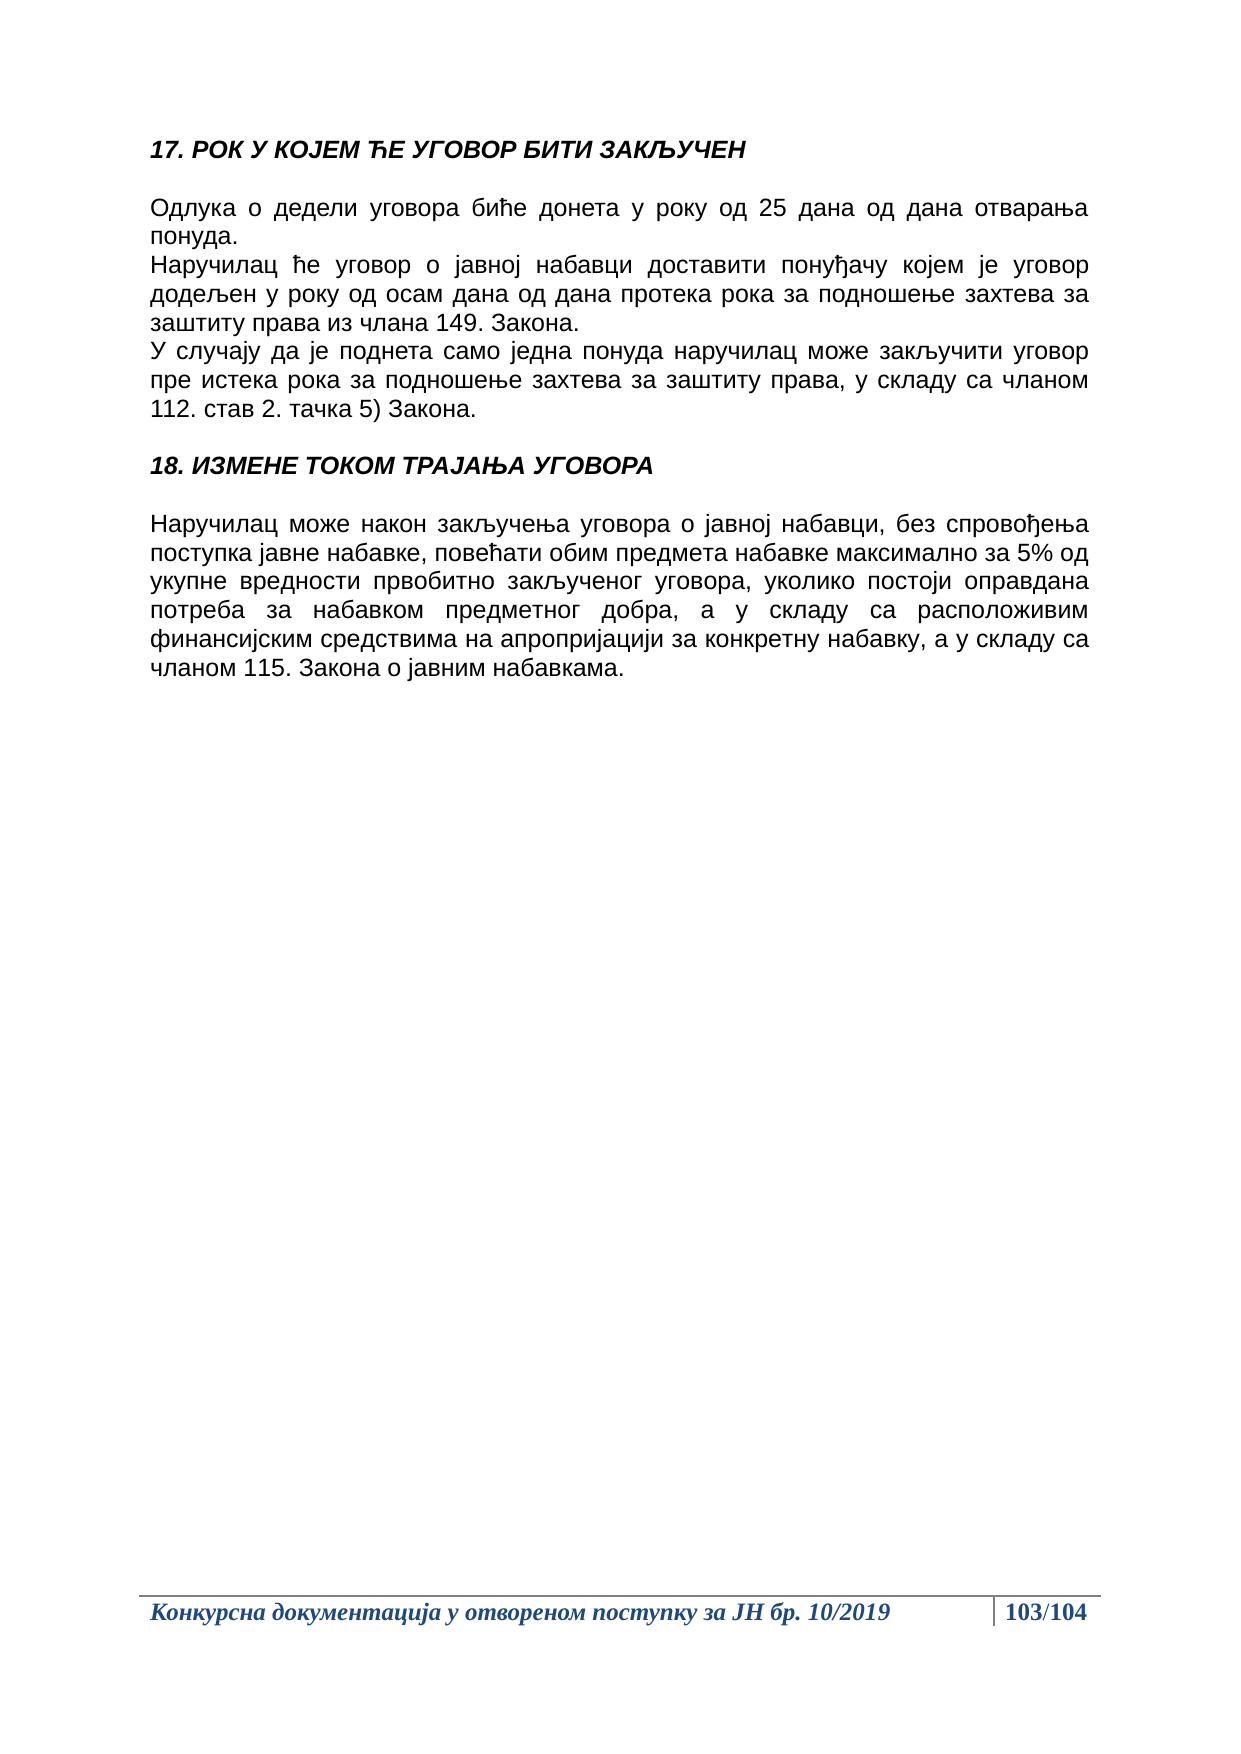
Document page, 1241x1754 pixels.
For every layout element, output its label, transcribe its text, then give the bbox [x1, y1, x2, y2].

text Наручилац ће уговор о јавној набавци доставити понуђачу којем је уговор додељен у року од осам дана од дана протека рока за подношење захтева за заштиту права из члана 149. Закона. [150, 250, 1090, 336]
text Одлука о дедели уговора биће донета у року од 25 дана од дана отварања понуда. [150, 192, 1090, 250]
text 17. РОК У КОЈЕМ ЋЕ УГОВОР БИТИ ЗАКЉУЧЕН [150, 135, 1090, 164]
text 18. ИЗМЕНЕ ТОКОМ ТРАЈАЊА УГОВОРА [150, 451, 1090, 480]
text Наручилац може након закључења уговора о јавној набавци, без спровођења поступка јавне набавке, повећати обим предмета набавке максимално за 5% од укупне вредности првобитно закљученог уговора, уколико постоји оправдана потреба за набавком предметног добра, а у складу са расположивим финансијским средствима на апропријацији за конкретну набавку, а у складу са чланом 115. Закона о јавним набавкама. [150, 509, 1090, 681]
text У случају да је поднета само једна понуда наручилац може закључити уговор пре истека рока за подношење захтева за заштиту права, у складу са чланом 112. став 2. тачка 5) Закона. [150, 336, 1090, 422]
